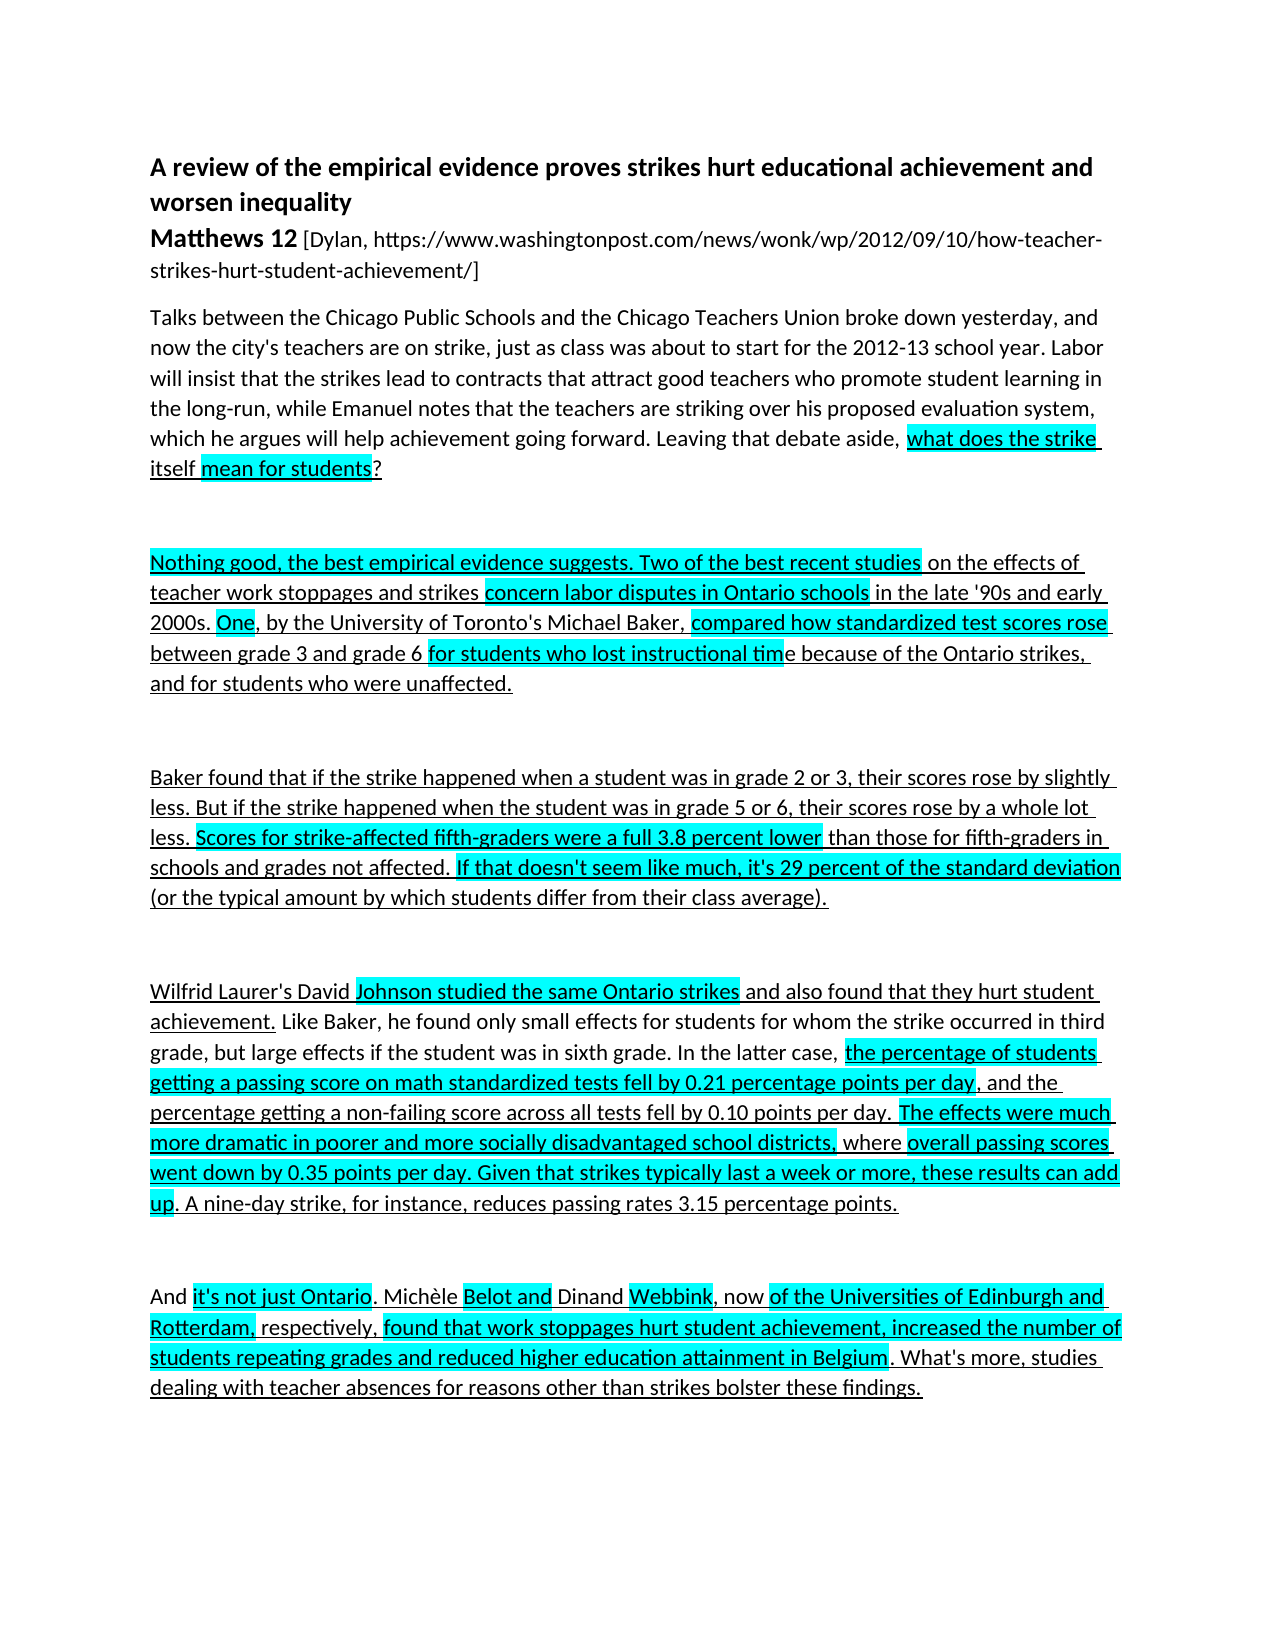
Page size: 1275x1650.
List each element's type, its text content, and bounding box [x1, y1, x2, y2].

text Talks between the Chicago Public Schools and the Chicago Teachers Union broke down yesterday, and now the city's teachers are on strike, just as class was about to start for the 2012-13 school year. Labor will insist that the strikes lead to contracts that attract good teachers who promote student learning in the long-run, while Emanuel notes that the teachers are striking over his proposed evaluation system, which he argues will help achievement going forward. Leaving that debate aside, what does the strike itself mean for students? [150, 303, 1125, 482]
subtitle A review of the empirical evidence proves strikes hurt educational achievement and worsen inequality [150, 150, 1125, 219]
text And it's not just Ontario. Michèle Belot and Dinand Webbink, now of the Universities of Edinburgh and Rotterdam, respectively, found that work stoppages hurt student achievement, increased the number of students repeating grades and reduced higher education attainment in Belgium. What's more, studies dealing with teacher absences for reasons other than strikes bolster these findings. [150, 1282, 1125, 1401]
text Nothing good, the best empirical evidence suggests. Two of the best recent studies on the effects of teacher work stoppages and strikes concern labor disputes in Ontario schools in the late '90s and early 2000s. One, by the University of Toronto's Michael Baker, compared how standardized test scores rose between grade 3 and grade 6 for students who lost instructional time because of the Ontario strikes, and for students who were unaffected. [150, 548, 1125, 697]
text Matthews 12 [Dylan, https://www.washingtonpost.com/news/wonk/wp/2012/09/10/how-teacher-strikes-hurt-student-achievement/] [150, 221, 1125, 284]
text Baker found that if the strike happened when a student was in grade 2 or 3, their scores rose by slightly less. But if the strike happened when the student was in grade 5 or 6, their scores rose by a whole lot less. Scores for strike-affected fifth-graders were a full 3.8 percent lower than those for fifth-graders in schools and grades not affected. If that doesn't seem like much, it's 29 percent of the standard deviation (or the typical amount by which students differ from their class average). [150, 763, 1125, 912]
text Wilfrid Laurer's David Johnson studied the same Ontario strikes and also found that they hurt student achievement. Like Baker, he found only small effects for students for whom the strike occurred in third grade, but large effects if the student was in sixth grade. In the latter case, the percentage of students getting a passing score on math standardized tests fell by 0.21 percentage points per day, and the percentage getting a non-failing score across all tests fell by 0.10 points per day. The effects were much more dramatic in poorer and more socially disadvantaged school districts, where overall passing scores went down by 0.35 points per day. Given that strikes typically last a week or more, these results can add up. A nine-day strike, for instance, reduces passing rates 3.15 percentage points. [150, 977, 1125, 1217]
